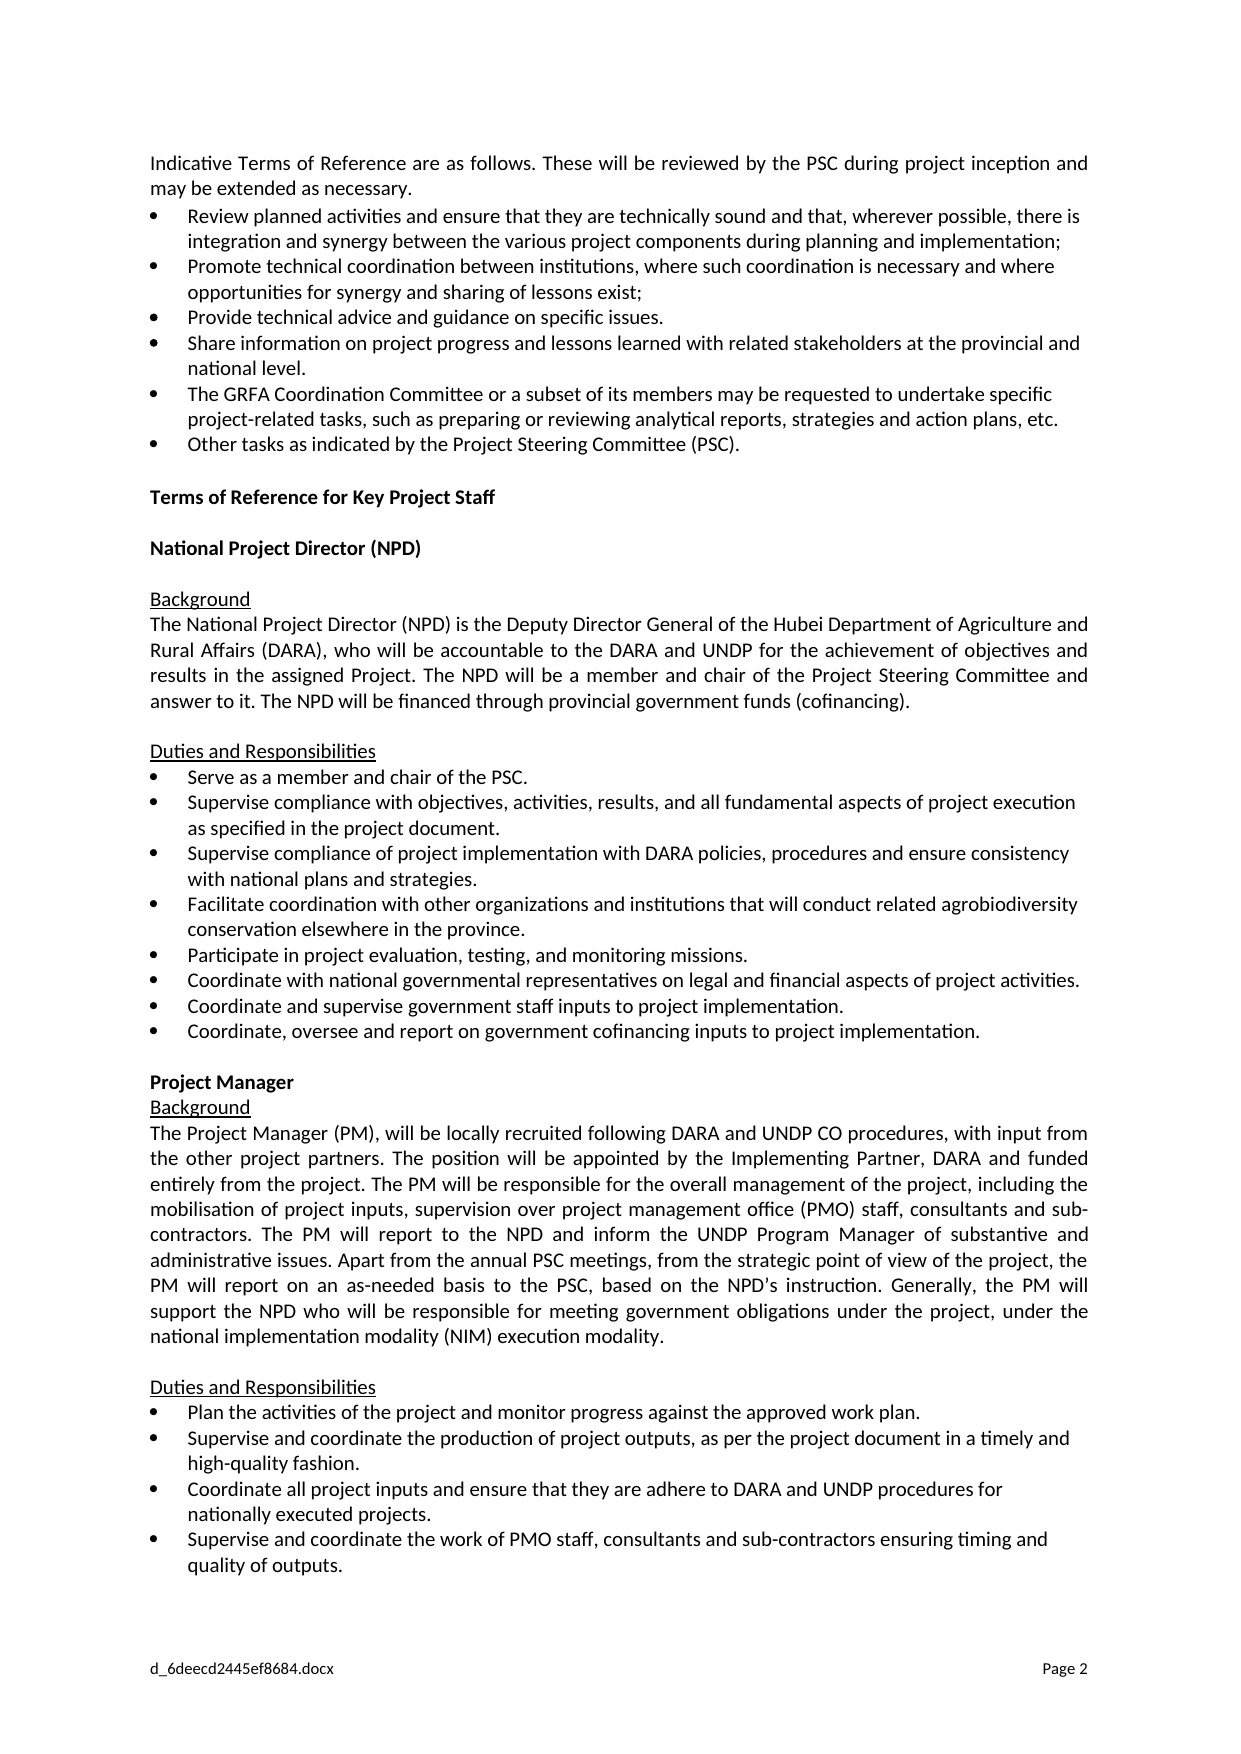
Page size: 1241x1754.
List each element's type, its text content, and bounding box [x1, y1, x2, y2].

text The Project Manager (PM), will be locally recruited following DARA and UNDP CO procedures, with input from the other project partners. The position will be appointed by the Implementing Partner, DARA and funded entirely from the project. The PM will be responsible for the overall management of the project, including the mobilisation of project inputs, supervision over project management office (PMO) staff, consultants and sub-contractors. The PM will report to the NPD and inform the UNDP Program Manager of substantive and administrative issues. Apart from the annual PSC meetings, from the strategic point of view of the project, the PM will report on an as-needed basis to the PSC, based on the NPD’s instruction. Generally, the PM will support the NPD who will be responsible for meeting government obligations under the project, under the national implementation modality (NIM) execution modality. [150, 1120, 1090, 1349]
text Indicative Terms of Reference are as follows. These will be reviewed by the PSC during project inception and may be extended as necessary. [150, 150, 1090, 201]
text National Project Director (NPD) [150, 535, 1090, 561]
list Other tasks as indicated by the Project Steering Committee (PSC). [150, 432, 1090, 457]
text The National Project Director (NPD) is the Deputy Director General of the Hubei Department of Agriculture and Rural Affairs (DARA), who will be accountable to the DARA and UNDP for the achievement of objectives and results in the assigned Project. The NPD will be a member and chair of the Project Steering Committee and answer to it. The NPD will be financed through provincial government funds (cofinancing). [150, 612, 1090, 713]
list The GRFA Coordination Committee or a subset of its members may be requested to undertake specific project-related tasks, such as preparing or reviewing analytical reports, strategies and action plans, etc. [150, 381, 1090, 432]
list Coordinate, oversee and report on government cofinancing inputs to project implementation. [150, 1018, 1090, 1044]
text Duties and Responsibilities [150, 1374, 1090, 1399]
list Coordinate with national governmental representatives on legal and financial aspects of project activities. [150, 967, 1090, 993]
list Promote technical coordination between institutions, where such coordination is necessary and where opportunities for synergy and sharing of lessons exist; [150, 254, 1090, 304]
list Supervise compliance of project implementation with DARA policies, procedures and ensure consistency with national plans and strategies. [150, 840, 1090, 891]
text Terms of Reference for Key Project Staff [150, 484, 1090, 510]
text Project Manager [150, 1069, 1090, 1094]
list Review planned activities and ensure that they are technically sound and that, wherever possible, there is integration and synergy between the various project components during planning and implementation; [150, 203, 1090, 254]
list Coordinate and supervise government staff inputs to project implementation. [150, 993, 1090, 1018]
list Plan the activities of the project and monitor progress against the approved work plan. [150, 1399, 1090, 1425]
list Provide technical advice and guidance on specific issues. [150, 304, 1090, 330]
list Share information on project progress and lessons learned with related stakeholders at the provincial and national level. [150, 330, 1090, 381]
list Supervise and coordinate the production of project outputs, as per the project document in a timely and high-quality fashion. [150, 1425, 1090, 1476]
text Background [150, 586, 1090, 612]
list Supervise compliance with objectives, activities, results, and all fundamental aspects of project execution as specified in the project document. [150, 789, 1090, 840]
list Serve as a member and chair of the PSC. [150, 764, 1090, 789]
list Participate in project evaluation, testing, and monitoring missions. [150, 942, 1090, 967]
text Duties and Responsibilities [150, 739, 1090, 764]
list Supervise and coordinate the work of PMO staff, consultants and sub-contractors ensuring timing and quality of outputs. [150, 1527, 1090, 1577]
list Coordinate all project inputs and ensure that they are adhere to DARA and UNDP procedures for nationally executed projects. [150, 1476, 1090, 1527]
list Facilitate coordination with other organizations and institutions that will conduct related agrobiodiversity conservation elsewhere in the province. [150, 891, 1090, 942]
text Background [150, 1094, 1090, 1120]
